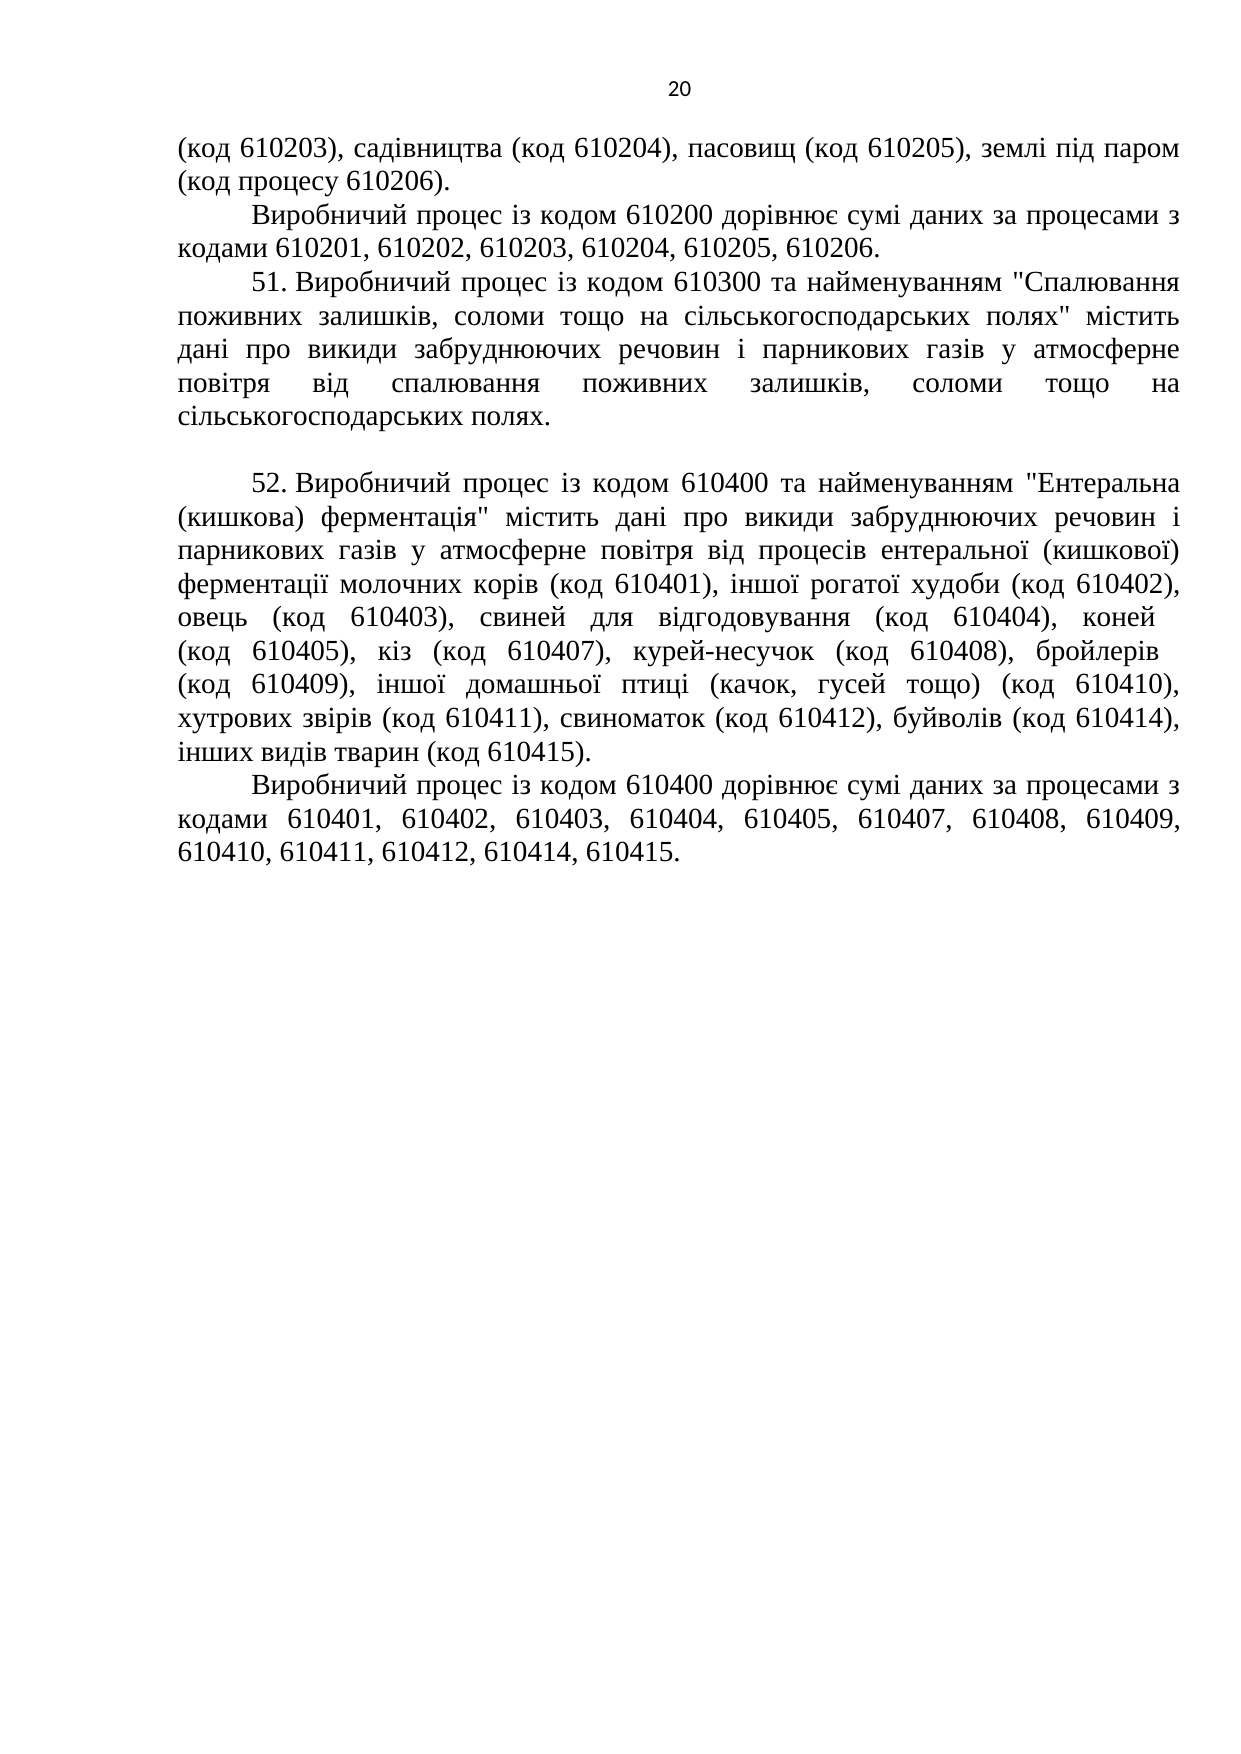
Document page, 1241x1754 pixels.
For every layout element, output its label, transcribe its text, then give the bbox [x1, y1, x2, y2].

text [177, 130, 1181, 197]
text 52. Виробничий процес із кодом 610400 та найменуванням "Ентеральна (кишкова) ферментація" містить дані про викиди забруднюючих речовин і парникових газів у атмосферне повітря від процесів ентеральної (кишкової) ферментації молочних корів (код 610401), іншої рогатої худоби (код 610402), овець (код 610403), свиней для відгодовування (код 610404), коней (код 610405), кіз (код 610407), курей-несучок (код 610408), бройлерів (код 610409), іншої домашньої птиці (качок, гусей тощо) (код 610410), хутрових звірів (код 610411), свиноматок (код 610412), буйволів (код 610414), інших видів тварин (код 610415). [177, 465, 1181, 767]
text Виробничий процес із кодом 610400 дорівнює сумі даних за процесами з кодами 610401, 610402, 610403, 610404, 610405, 610407, 610408, 610409, 610410, 610411, 610412, 610414, 610415. [177, 767, 1181, 868]
text Виробничий процес із кодом 610200 дорівнює сумі даних за процесами з кодами 610201, 610202, 610203, 610204, 610205, 610206. [177, 197, 1181, 264]
text 51. Виробничий процес із кодом 610300 та найменуванням "Спалювання поживних залишків, соломи тощо на сільськогосподарських полях" містить дані про викиди забруднюючих речовин і парникових газів у атмосферне повітря від спалювання поживних залишків, соломи тощо на сільськогосподарських полях. [177, 264, 1181, 432]
